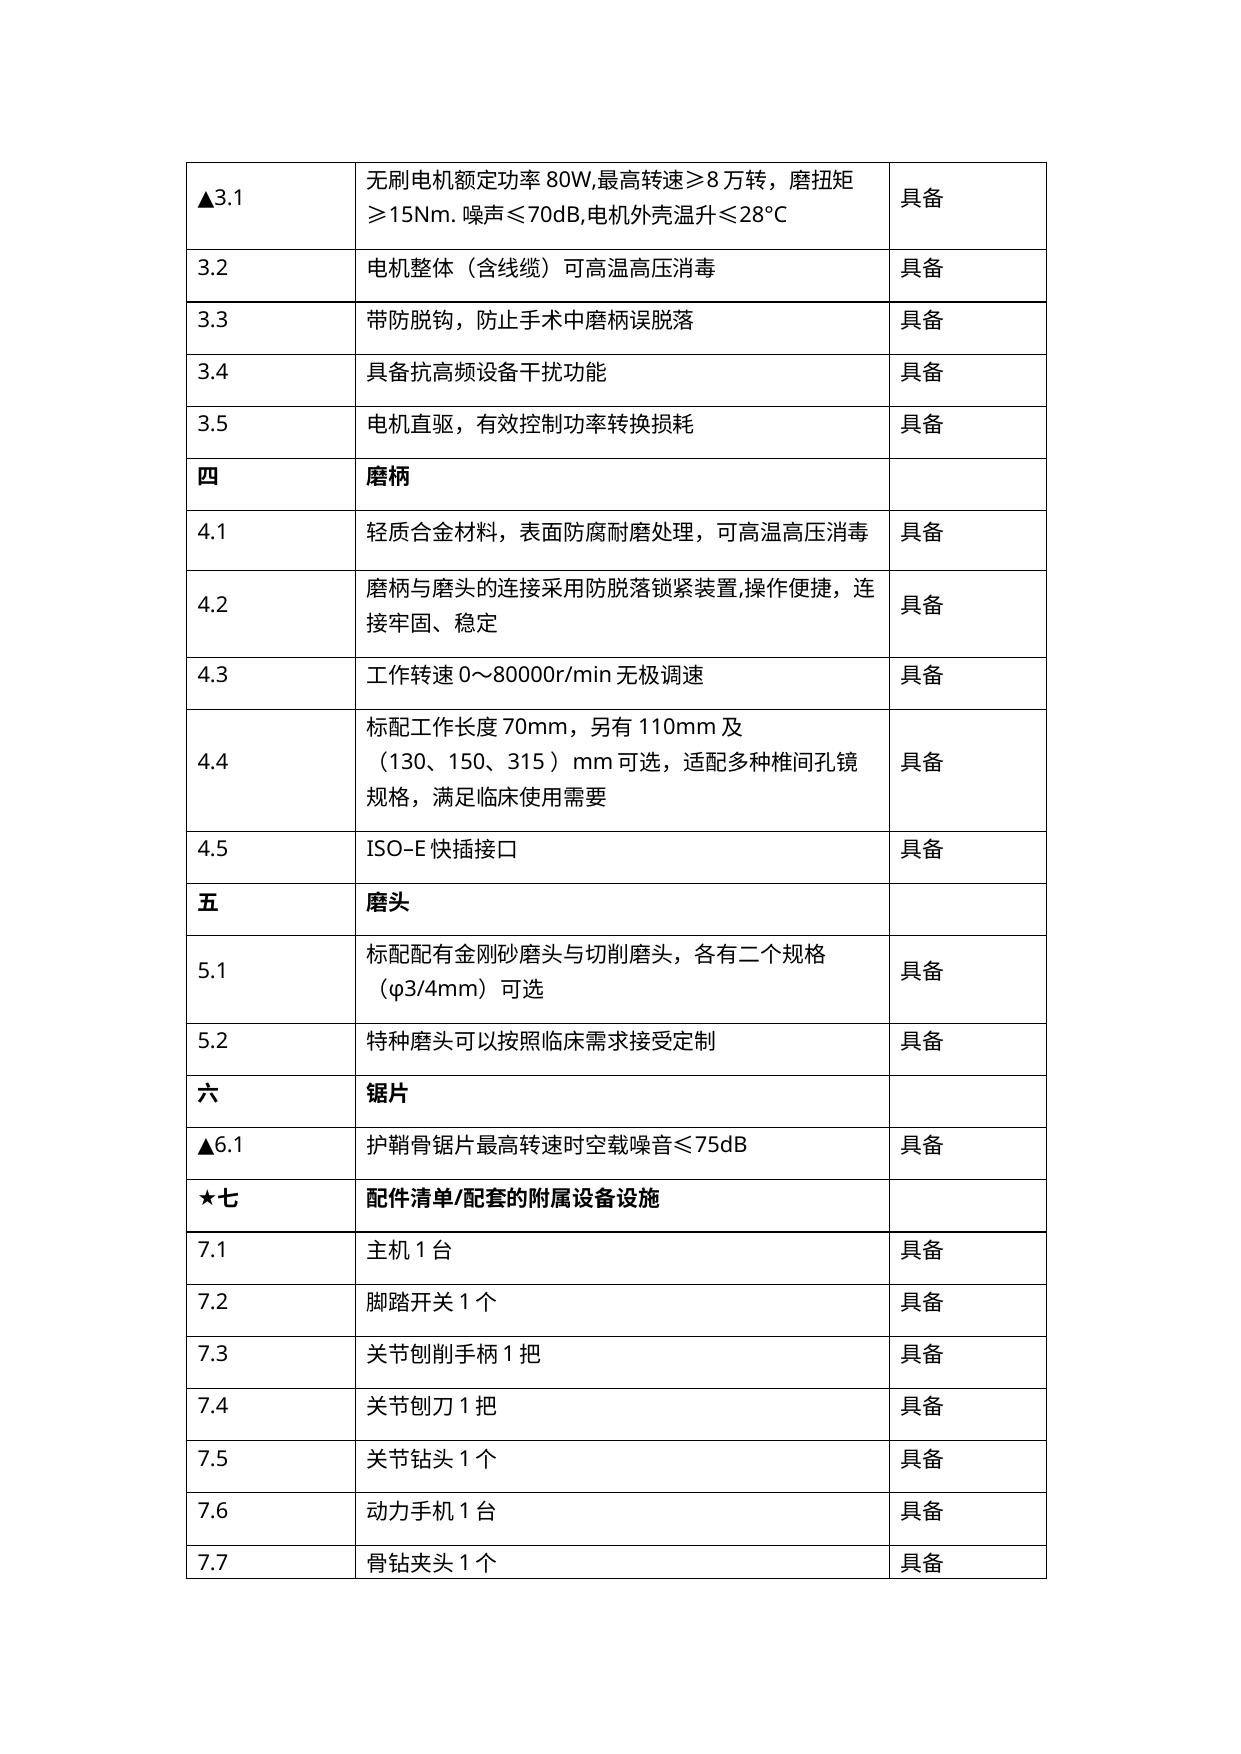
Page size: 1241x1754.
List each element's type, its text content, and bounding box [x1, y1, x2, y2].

table_cell ISO–E快插接口 [356, 832, 889, 883]
table_cell 具备 [890, 407, 1046, 458]
table_cell 4.4 [187, 710, 355, 831]
table_cell 主机1台 [356, 1233, 889, 1283]
table_cell 电机直驱，有效控制功率转换损耗 [356, 407, 889, 458]
table_cell 配件清单/配套的附属设备设施 [356, 1180, 889, 1231]
table_cell 3.3 [187, 303, 355, 353]
table_cell 7.2 [187, 1285, 355, 1336]
table_cell 轻质合金材料，表面防腐耐磨处理，可高温高压消毒 [356, 511, 889, 569]
table_cell 具备 [890, 1233, 1046, 1283]
table_cell 3.4 [187, 355, 355, 406]
table_cell 5.1 [187, 936, 355, 1023]
table_cell 具备 [890, 511, 1046, 569]
table_cell 电机整体（含线缆）可高温高压消毒 [356, 250, 889, 301]
table_cell 7.1 [187, 1233, 355, 1283]
table_cell 磨头 [356, 884, 889, 935]
table_cell 具备 [890, 710, 1046, 831]
table_cell [890, 459, 1046, 510]
table_cell 具备 [890, 1493, 1046, 1544]
table_cell 具备 [890, 250, 1046, 301]
table_cell 四 [187, 459, 355, 510]
table_cell 六 [187, 1076, 355, 1127]
table_cell 3.2 [187, 250, 355, 301]
table_cell 动力手机1台 [356, 1493, 889, 1544]
table_cell 脚踏开关1个 [356, 1285, 889, 1336]
table_cell 具备 [890, 1441, 1046, 1492]
table_cell 具备抗高频设备干扰功能 [356, 355, 889, 406]
table_cell 工作转速0～80000r/min无极调速 [356, 658, 889, 709]
table_cell 关节刨削手柄1把 [356, 1337, 889, 1388]
table_cell ★七 [187, 1180, 355, 1231]
table_cell 具备 [890, 1128, 1046, 1179]
table_cell 具备 [890, 1285, 1046, 1336]
table_cell ▲3.1 [187, 163, 355, 249]
table_cell 具备 [890, 1389, 1046, 1440]
table_cell 关节钻头1个 [356, 1441, 889, 1492]
table_cell 7.7 [187, 1546, 355, 1578]
table_cell 具备 [890, 1024, 1046, 1075]
table_cell 7.3 [187, 1337, 355, 1388]
table_cell 磨柄与磨头的连接采用防脱落锁紧装置,操作便捷，连接牢固、稳定 [356, 571, 889, 657]
table_cell 特种磨头可以按照临床需求接受定制 [356, 1024, 889, 1075]
table_cell 4.5 [187, 832, 355, 883]
table_cell 5.2 [187, 1024, 355, 1075]
table_cell 4.2 [187, 571, 355, 657]
table_cell 具备 [890, 163, 1046, 249]
table_cell 具备 [890, 303, 1046, 353]
table_cell 关节刨刀1把 [356, 1389, 889, 1440]
table_cell 骨钻夹头1个 [356, 1546, 889, 1578]
table_cell 标配工作长度70mm，另有110mm及（130、150、315 ）mm可选，适配多种椎间孔镜规格，满足临床使用需要 [356, 710, 889, 831]
table_cell 具备 [890, 355, 1046, 406]
table_cell 7.4 [187, 1389, 355, 1440]
table_cell 具备 [890, 571, 1046, 657]
table_cell ▲6.1 [187, 1128, 355, 1179]
table_cell 五 [187, 884, 355, 935]
table_cell 带防脱钩，防止手术中磨柄误脱落 [356, 303, 889, 353]
table_cell 7.5 [187, 1441, 355, 1492]
table_cell 4.1 [187, 511, 355, 569]
table_cell 护鞘骨锯片最高转速时空载噪音≤75dB [356, 1128, 889, 1179]
table_cell 具备 [890, 832, 1046, 883]
table_cell 无刷电机额定功率80W,最高转速≥8万转，磨扭矩≥15Nm. 噪声≤70dB,电机外壳温升≤28°C [356, 163, 889, 249]
table_cell [890, 1076, 1046, 1127]
table_cell 磨柄 [356, 459, 889, 510]
table_cell 标配配有金刚砂磨头与切削磨头，各有二个规格（φ3/4mm）可选 [356, 936, 889, 1023]
table_cell 具备 [890, 1337, 1046, 1388]
table_cell 具备 [890, 1546, 1046, 1578]
table_cell 具备 [890, 936, 1046, 1023]
table_cell 4.3 [187, 658, 355, 709]
table_cell 3.5 [187, 407, 355, 458]
table_cell [890, 1180, 1046, 1231]
table_cell 7.6 [187, 1493, 355, 1544]
table_cell 锯片 [356, 1076, 889, 1127]
table_cell 具备 [890, 658, 1046, 709]
table_cell [890, 884, 1046, 935]
